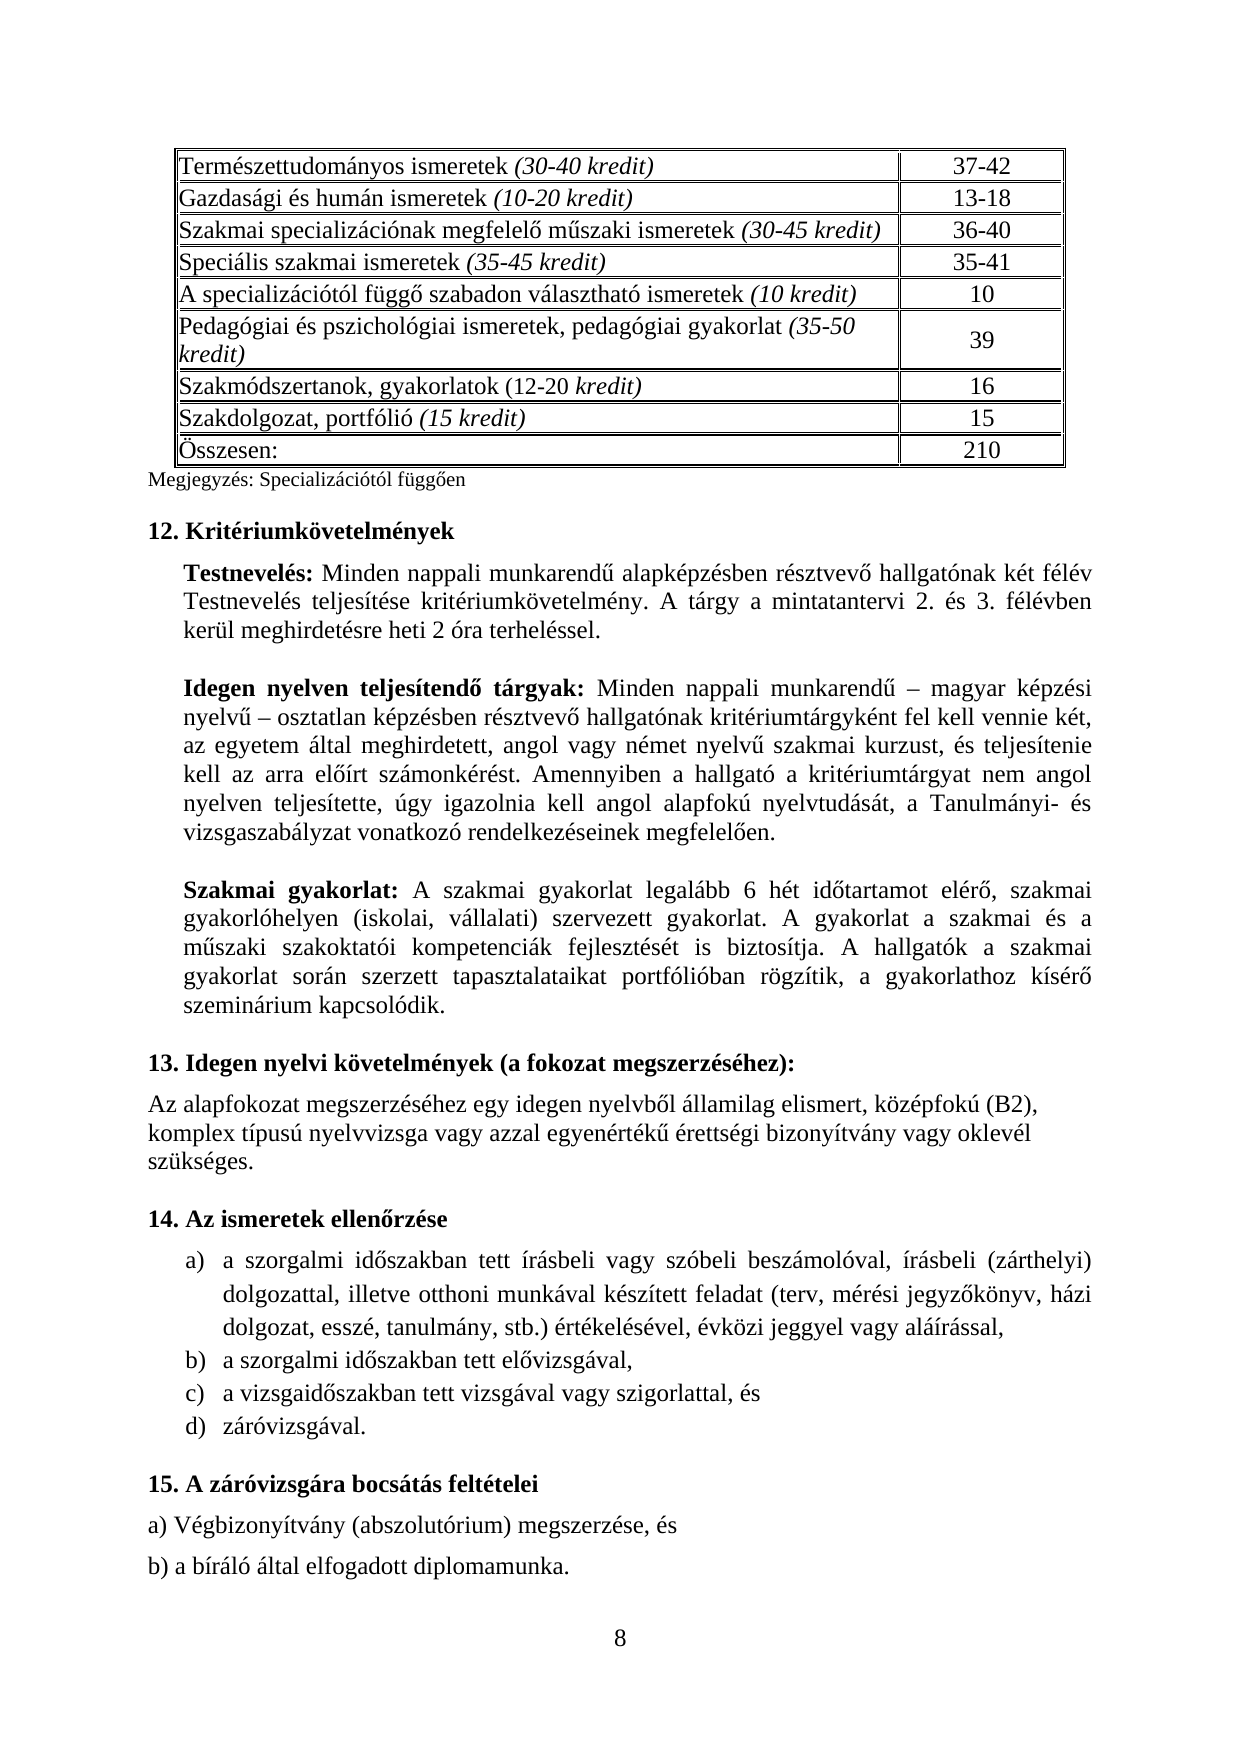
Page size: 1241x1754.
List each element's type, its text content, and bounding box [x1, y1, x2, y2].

table_cell 13-18 [901, 180, 1063, 212]
table_cell 35-41 [901, 244, 1063, 276]
table_cell Összesen: [178, 432, 899, 464]
table_cell A specializációtól függő szabadon választható ismeretek (10 kredit) [176, 276, 899, 307]
table_cell Pedagógiai és pszichológiai ismeretek, pedagógiai gyakorlat (35-50 kredit) [178, 308, 898, 368]
table_cell Szakmódszertanok, gyakorlatok (12-20 kredit) [178, 368, 898, 400]
text 13. Idegen nyelvi követelmények (a fokozat megszerzéséhez): [148, 1048, 1093, 1076]
text Szakmai gyakorlat: A szakmai gyakorlat legalább 6 hét időtartamot elérő, szakmai gyakorlóhelyen (iskolai, vállalati) szervezett gyakorlat. A gyakorlat a szakmai és a műszaki szakoktatói kompetenciák fejlesztését is biztosítja. A hallgatók a szakmai gyakorlat során szerzett tapasztalataikat portfólióban rögzítik, a gyakorlathoz kísérő szeminárium kapcsolódik. [183, 875, 1093, 1018]
list a szorgalmi időszakban tett írásbeli vagy szóbeli beszámolóval, írásbeli (zárthelyi) dolgozattal, illetve otthoni munkával készített feladat (terv, mérési jegyzőkönyv, házi dolgozat, esszé, tanulmány, stb.) értékelésével, évközi jeggyel vagy aláírással, [185, 1246, 1093, 1340]
list záróvizsgával. [185, 1411, 1093, 1439]
text b) a bíráló által elfogadott diplomamunka. [148, 1551, 1093, 1580]
text 14. Az ismeretek ellenőrzése [148, 1204, 1093, 1233]
list a szorgalmi időszakban tett elővizsgával, [185, 1345, 1093, 1373]
table_cell Szakmai specializációnak megfelelő műszaki ismeretek (30-45 kredit) [176, 212, 899, 243]
text 15. A záróvizsgára bocsátás feltételei [148, 1469, 1093, 1497]
table_cell Speciális szakmai ismeretek (35-45 kredit) [178, 244, 898, 276]
table_cell 36-40 [900, 212, 1064, 243]
text 12. Kritériumkövetelmények [148, 516, 1093, 545]
text Idegen nyelven teljesítendő tárgyak: Minden nappali munkarendű – magyar képzési nyelvű – osztatlan képzésben résztvevő hallgatónak kritériumtárgyként fel kell vennie két, az egyetem által meghirdetett, angol vagy német nyelvű szakmai kurzust, és teljesítenie kell az arra előírt számonkérést. Amennyiben a hallgató a kritériumtárgyat nem angol nyelven teljesítette, úgy igazolnia kell angol alapfokú nyelvtudását, a Tanulmányi- és vizsgaszabályzat vonatkozó rendelkezéseinek megfelelően. [183, 673, 1093, 846]
table_cell 37-42 [900, 151, 1063, 179]
text Megjegyzés: Specializációtól függően [148, 467, 1093, 491]
table_cell 210 [900, 432, 1063, 464]
table_cell 39 [901, 308, 1063, 368]
text Testnevelés: Minden nappali munkarendű alapképzésben résztvevő hallgatónak két félév Testnevelés teljesítése kritériumkövetelmény. A tárgy a mintatantervi 2. és 3. félévben kerül meghirdetésre heti 2 óra terheléssel. [183, 558, 1093, 644]
table_cell Természettudományos ismeretek (30-40 kredit) [178, 151, 899, 179]
text Az alapfokozat megszerzéséhez egy idegen nyelvből államilag elismert, középfokú (B2), komplex típusú nyelvvizsga vagy azzal egyenértékű érettségi bizonyítvány vagy oklevél szükséges. [148, 1089, 1093, 1175]
text a) Végbizonyítvány (abszolutórium) megszerzése, és [148, 1510, 1093, 1539]
table_cell Gazdasági és humán ismeretek (10-20 kredit) [178, 180, 898, 212]
list a vizsgaidőszakban tett vizsgával vagy szigorlattal, és [185, 1378, 1093, 1406]
table_cell Szakdolgozat, portfólió (15 kredit) [178, 400, 898, 432]
table_cell 10 [900, 276, 1064, 307]
table_cell 15 [901, 400, 1063, 432]
table_cell 16 [901, 368, 1063, 400]
